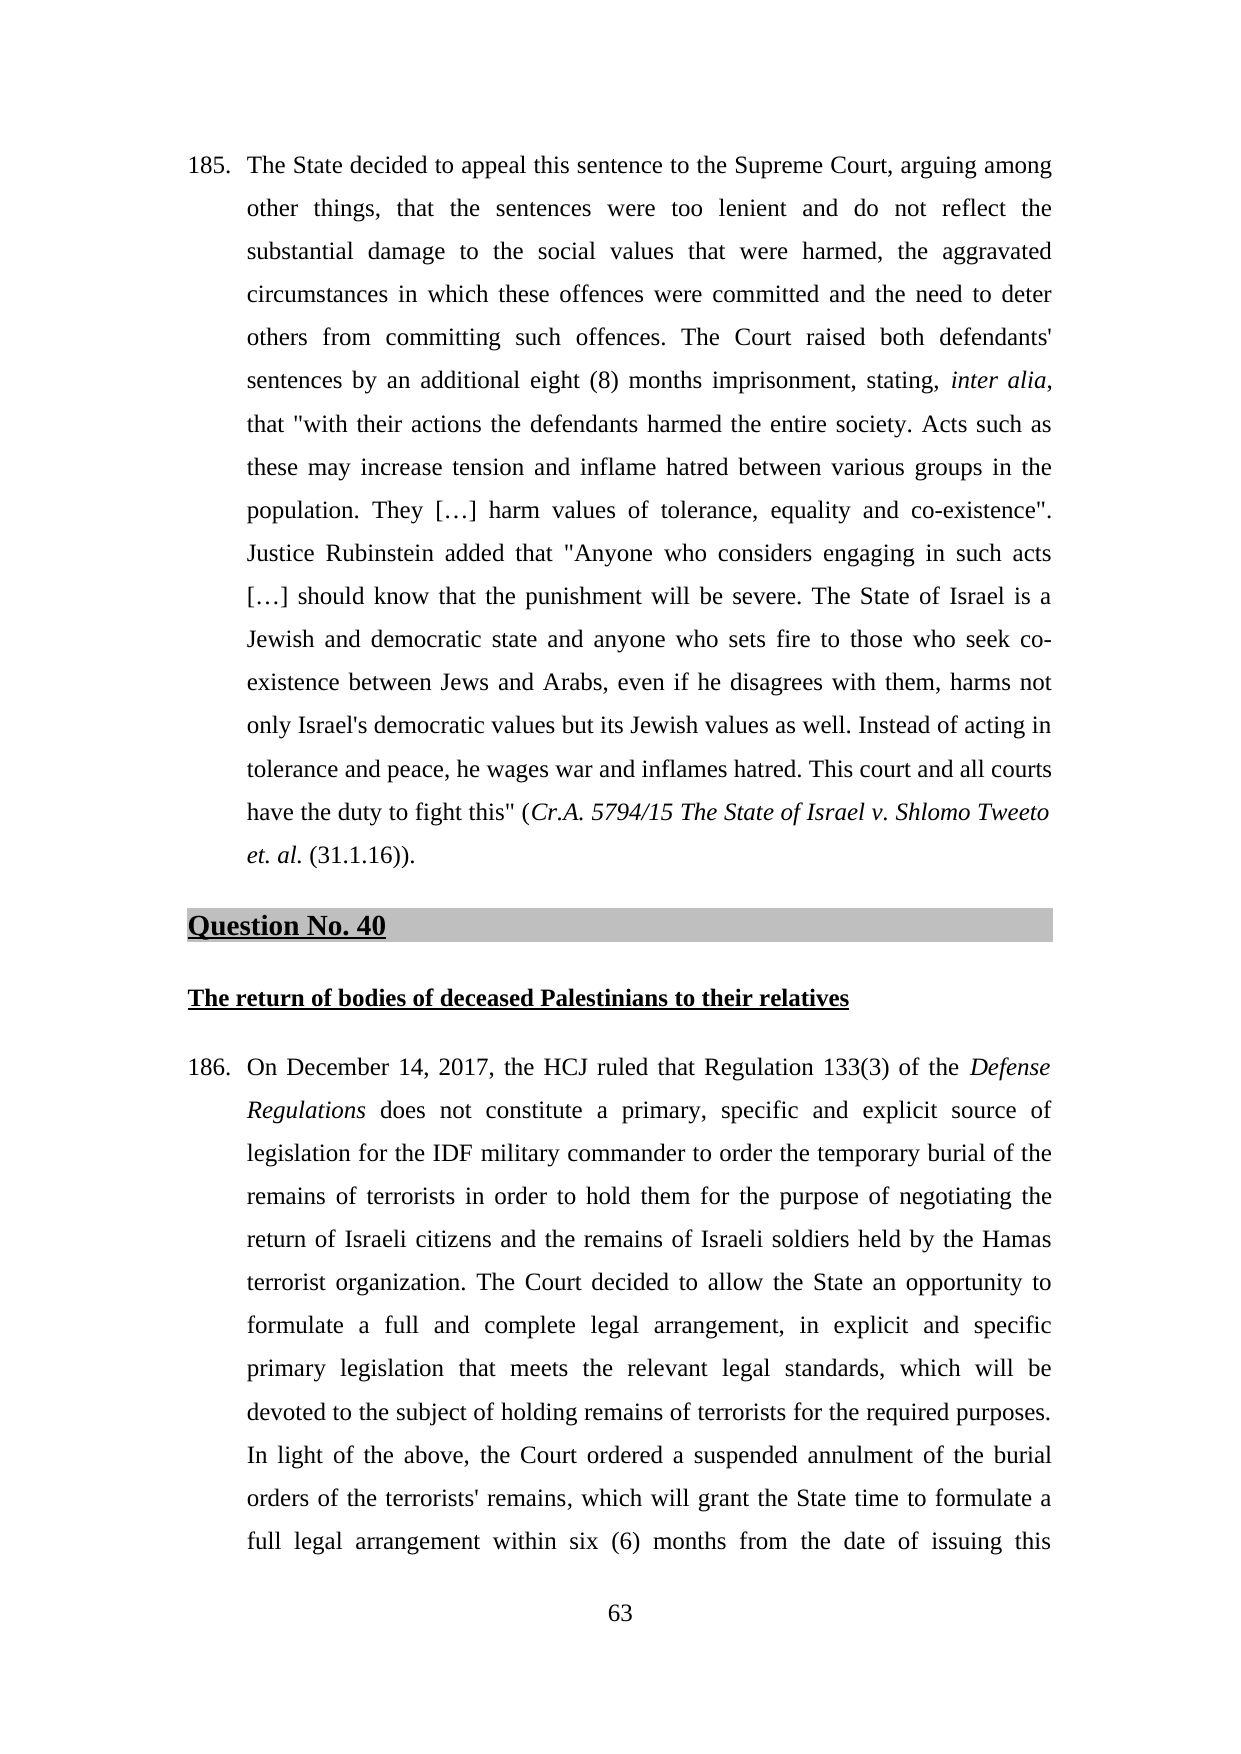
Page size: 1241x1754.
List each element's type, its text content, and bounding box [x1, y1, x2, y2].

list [187, 1052, 1053, 1555]
text The return of bodies of deceased Palestinians to their relatives [187, 983, 1053, 1012]
list The State decided to appeal this sentence to the Supreme Court, arguing among other things, that the sentences were too lenient and do not reflect the substantial damage to the social values that were harmed, the aggravated circumstances in which these offences were committed and the need to deter others from committing such offences. The Court raised both defendants' sentences by an additional eight (8) months imprisonment, stating, inter alia, that "with their actions the defendants harmed the entire society. Acts such as these may increase tension and inflame hatred between various groups in the population. They […] harm values of tolerance, equality and co-existence". Justice Rubinstein added that "Anyone who considers engaging in such acts […] should know that the punishment will be severe. The State of Israel is a Jewish and democratic state and anyone who sets fire to those who seek co-existence between Jews and Arabs, even if he disagrees with them, harms not only Israel's democratic values but its Jewish values as well. Instead of acting in tolerance and peace, he wages war and inflames hatred. This court and all courts have the duty to fight this" (Cr.A. 5794/15 The State of Israel v. Shlomo Tweeto et. al. (31.1.16)). [187, 150, 1053, 869]
subtitle Question No. 40 [187, 908, 1053, 942]
